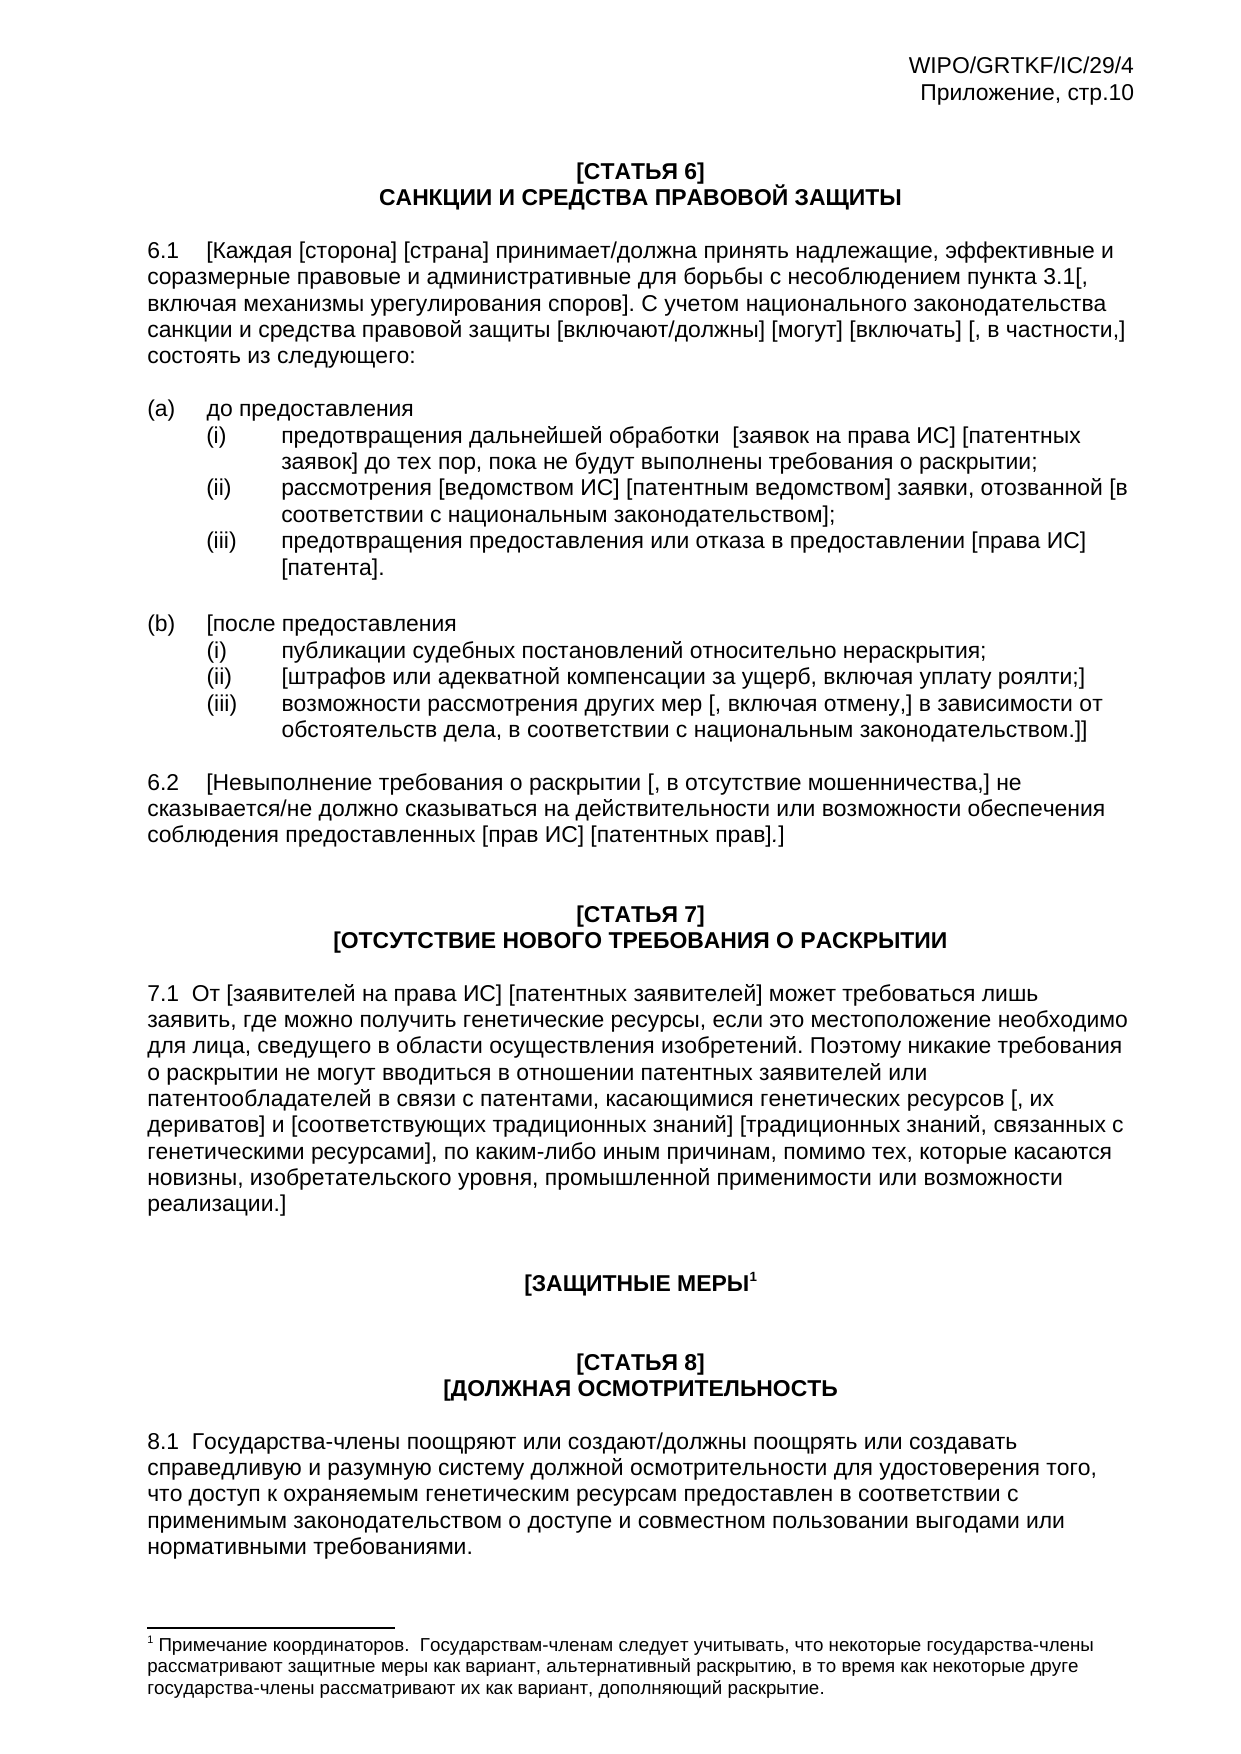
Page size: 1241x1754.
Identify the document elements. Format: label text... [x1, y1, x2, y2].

text [СТАТЬЯ 6] [147, 158, 1134, 184]
list предотвращения предоставления или отказа в предоставлении [права ИС] [патента]. [206, 527, 1134, 580]
list предотвращения дальнейшей обработки [заявок на права ИС] [патентных заявок] до тех пор, пока не будут выполнены требования о раскрытии; [206, 422, 1134, 474]
text 7.1 От [заявителей на права ИС] [патентных заявителей] может требоваться лишь заявить, где можно получить генетические ресурсы, если это местоположение необходимо для лица, сведущего в области осуществления изобретений. Поэтому никакие требования о раскрытии не могут вводиться в отношении патентных заявителей или патентообладателей в связи с патентами, касающимися генетических ресурсов [, их дериватов] и [соответствующих традиционных знаний] [традиционных знаний, связанных с генетическими ресурсами], по каким-либо иным причинам, помимо тех, которые касаются новизны, изобретательского уровня, промышленной применимости или возможности реализации.] [147, 979, 1134, 1217]
text 6.1 [Каждая [сторона] [страна] принимает/должна принять надлежащие, эффективные и соразмерные правовые и административные для борьбы с несоблюдением пункта 3.1[, включая механизмы урегулирования споров]. С учетом национального законодательства санкции и средства правовой защиты [включают/должны] [могут] [включать] [, в частности,] состоять из следующего: [147, 237, 1134, 369]
text 8.1 Государства-члены поощряют или создают/должны поощрять или создавать справедливую и разумную систему должной осмотрительности для удостоверения того, что доступ к охраняемым генетическим ресурсам предоставлен в соответствии с применимым законодательством о доступе и совместном пользовании выгодами или нормативными требованиями. [147, 1428, 1134, 1559]
text САНКЦИИ И СРЕДСТВА ПРАВОВОЙ ЗАЩИТЫ [147, 184, 1134, 211]
list до предоставления [147, 395, 1134, 422]
list публикации судебных постановлений относительно нераскрытия; [206, 637, 1134, 663]
text [ДОЛЖНАЯ ОСМОТРИТЕЛЬНОСТЬ [147, 1375, 1134, 1401]
list [после предоставления [147, 610, 1134, 637]
text [ЗАЩИТНЫЕ МЕРЫ [147, 1269, 1134, 1296]
text [СТАТЬЯ 8] [147, 1348, 1134, 1375]
list [штрафов или адекватной компенсации за ущерб, включая уплату роялти;] [206, 663, 1134, 689]
text [СТАТЬЯ 7] [147, 901, 1134, 927]
list рассмотрения [ведомством ИС] [патентным ведомством] заявки, отозванной [в соответствии с национальным законодательством]; [206, 474, 1134, 527]
text 6.2 [Невыполнение требования о раскрытии [, в отсутствие мошенничества,] не сказывается/не должно сказываться на действительности или возможности обеспечения соблюдения предоставленных [прав ИС] [патентных прав].] [147, 769, 1134, 848]
text [ОТСУТСТВИЕ НОВОГО ТРЕБОВАНИЯ О РАСКРЫТИИ [147, 927, 1134, 953]
list возможности рассмотрения других мер [, включая отмену,] в зависимости от обстоятельств дела, в соответствии с национальным законодательством.]] [206, 689, 1134, 742]
